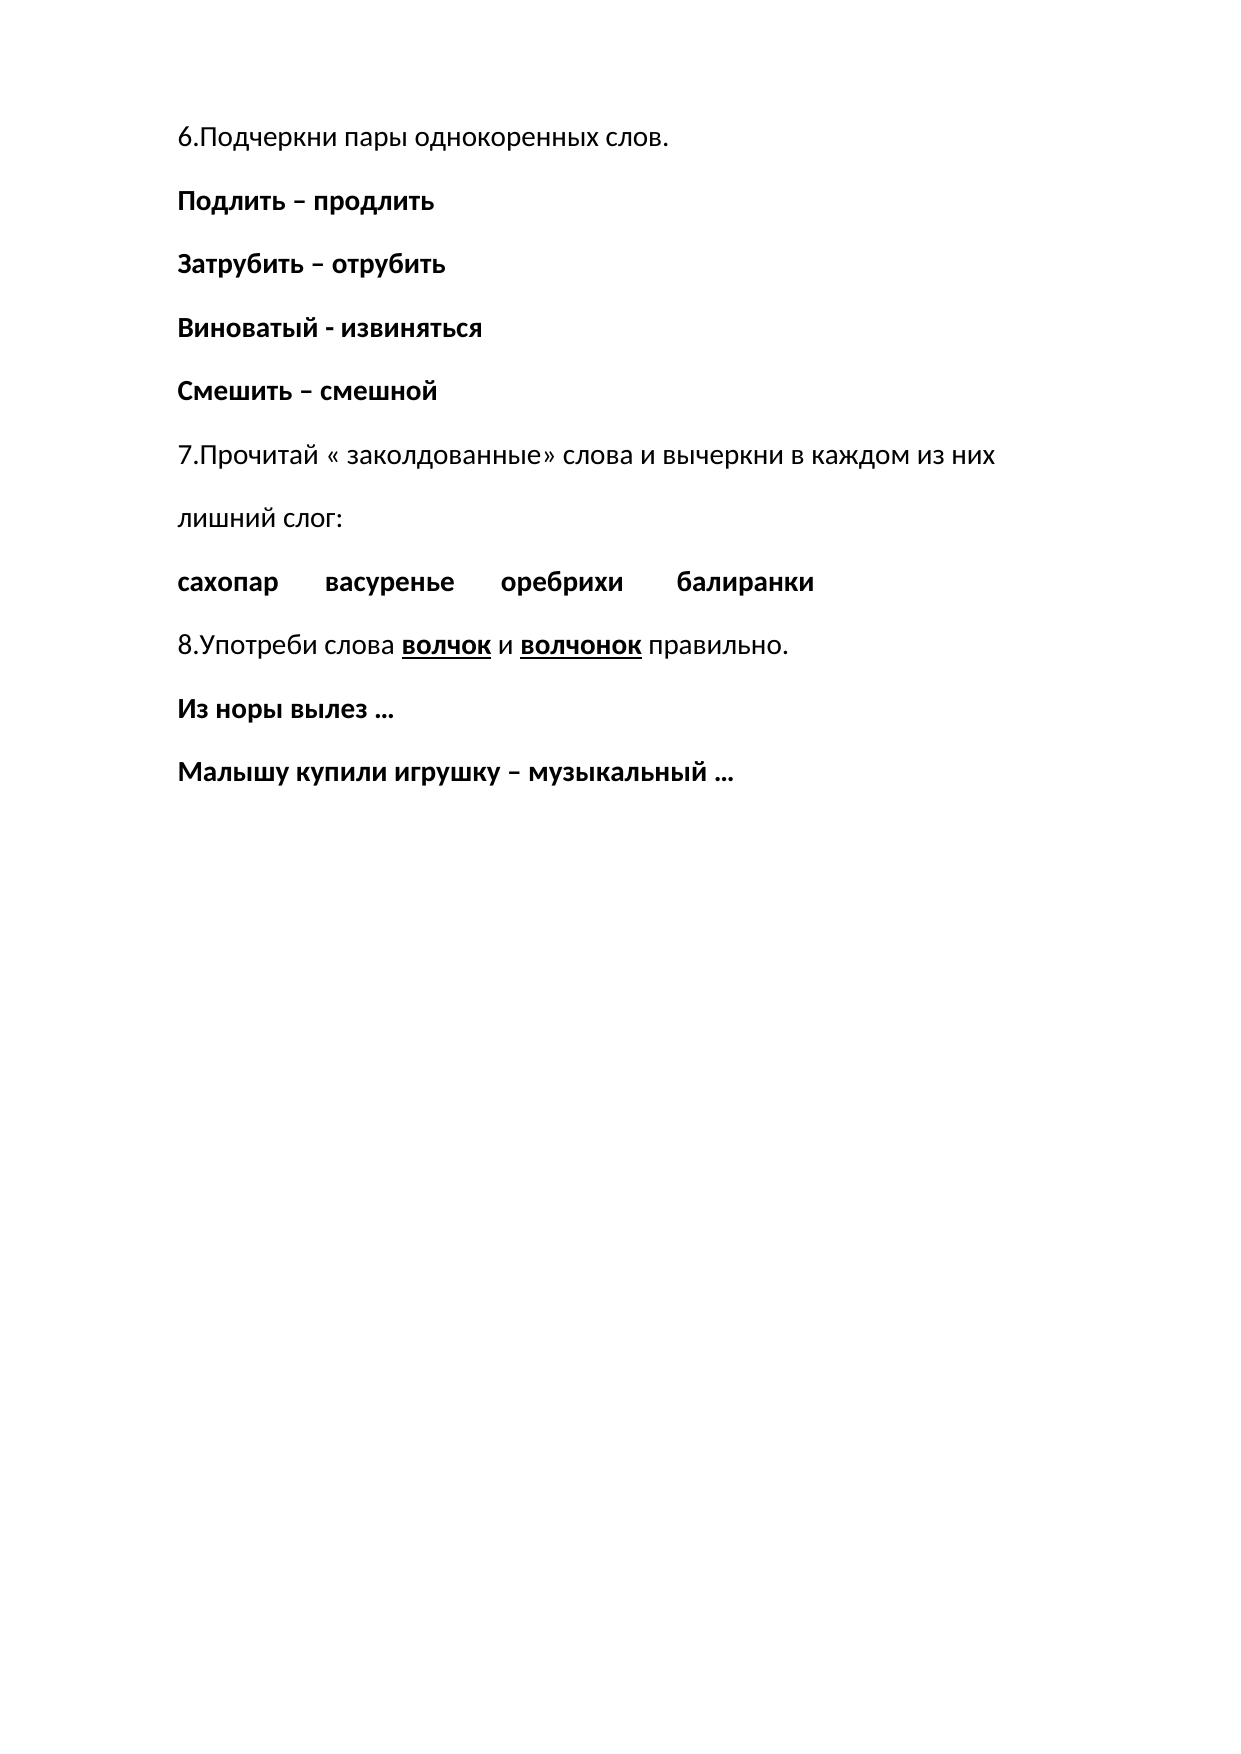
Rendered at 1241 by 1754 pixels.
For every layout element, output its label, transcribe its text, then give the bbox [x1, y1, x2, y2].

text лишний слог: [177, 499, 1152, 535]
text Виноватый - извиняться [177, 309, 1152, 344]
text Из норы вылез … [177, 690, 1152, 726]
text 6.Подчеркни пары однокоренных слов. [177, 118, 1152, 154]
text Подлить – продлить [177, 182, 1152, 217]
text сахопар васуренье оребрихи балиранки [177, 563, 1152, 598]
text Смешить – смешной [177, 372, 1152, 408]
text Малышу купили игрушку – музыкальный … [177, 753, 1152, 789]
text 7.Прочитай « заколдованные» слова и вычеркни в каждом из них [177, 436, 1152, 471]
text 8.Употреби слова волчок и волчонок правильно. [177, 626, 1152, 662]
text Затрубить – отрубить [177, 245, 1152, 281]
